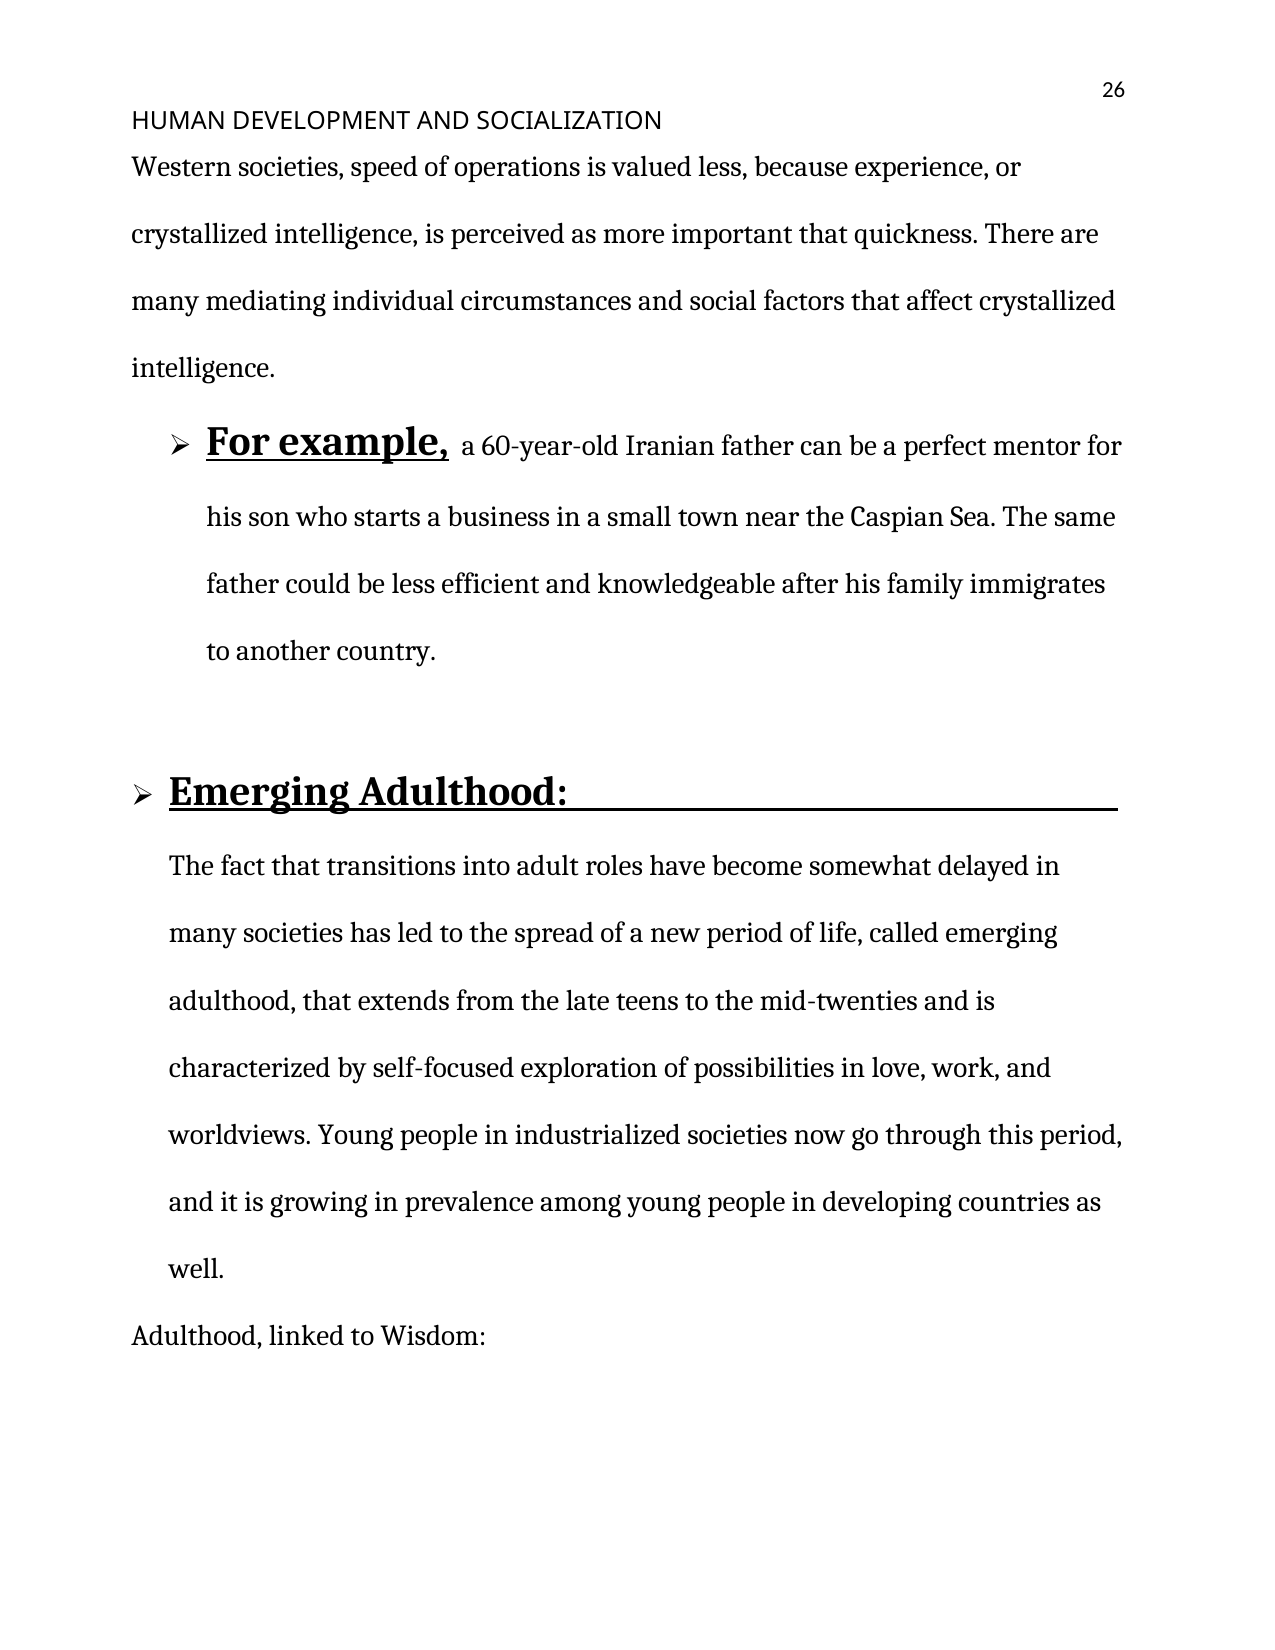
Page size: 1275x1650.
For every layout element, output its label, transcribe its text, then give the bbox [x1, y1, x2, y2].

list Emerging Adulthood: The fact that transitions into adult roles have become somewhat delayed in many societies has led to the spread of a new period of life, called emerging adulthood, that extends from the late teens to the mid-twenties and is characterized by self-focused exploration of possibilities in love, work, and worldviews. Young people in industrialized societies now go through this period, and it is growing in prevalence among young people in developing countries as well. [131, 768, 1125, 1286]
list For example, a 60-year-old Iranian father can be a perfect mentor for his son who starts a business in a small town near the Caspian Sea. The same father could be less efficient and knowledgeable after his family immigrates to another country. [169, 418, 1125, 667]
text Adulthood, linked to Wisdom: [131, 1319, 1125, 1353]
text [131, 150, 1125, 385]
